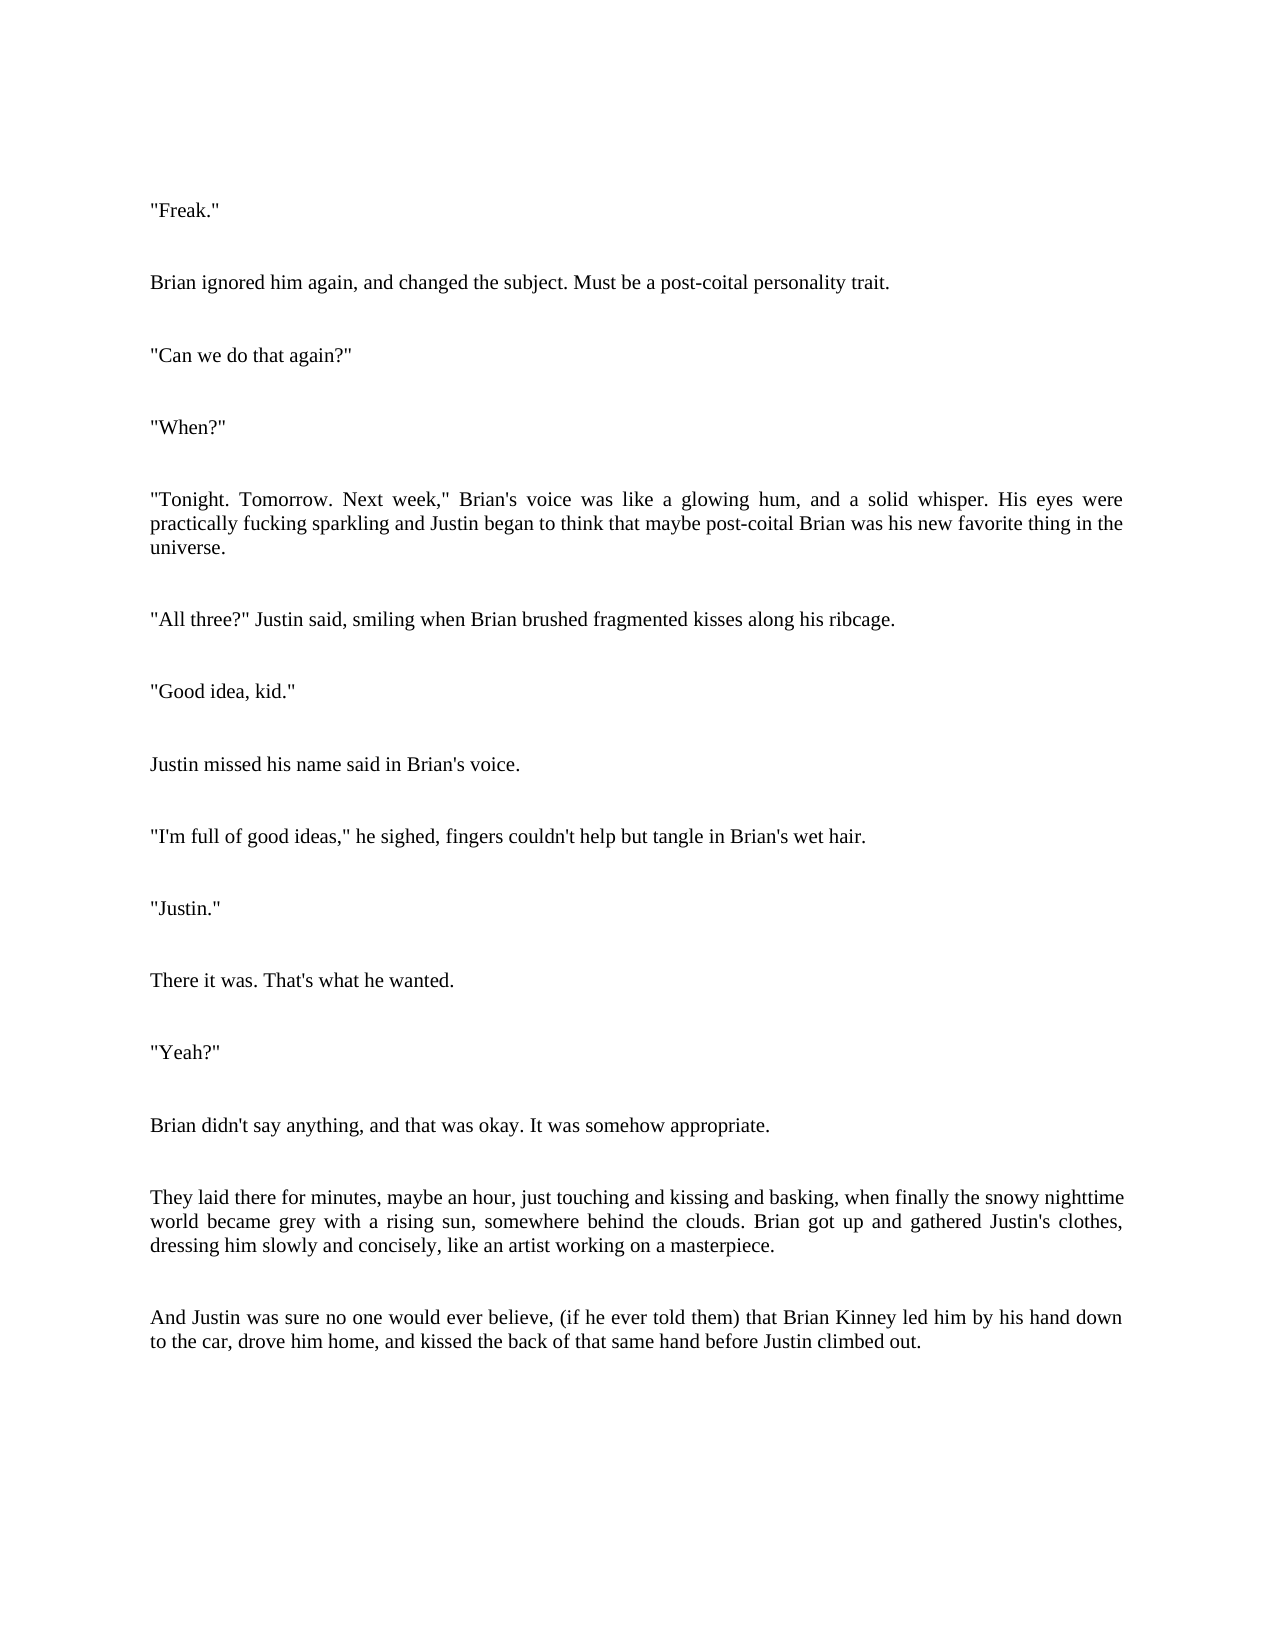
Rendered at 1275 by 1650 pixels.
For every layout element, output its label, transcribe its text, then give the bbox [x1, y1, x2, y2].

text "Good idea, kid." [150, 679, 1125, 703]
text Brian ignored him again, and changed the subject. Must be a post-coital personality trait. [150, 270, 1125, 294]
text There it was. That's what he wanted. [150, 968, 1125, 992]
text "Tonight. Tomorrow. Next week," Brian's voice was like a glowing hum, and a solid whisper. His eyes were practically fucking sparkling and Justin began to think that maybe post-coital Brian was his new favorite thing in the universe. [150, 487, 1125, 559]
text "Freak." [150, 198, 1125, 222]
text "Can we do that again?" [150, 342, 1125, 367]
text Justin missed his name said in Brian's voice. [150, 752, 1125, 776]
text "All three?" Justin said, smiling when Brian brushed fragmented kisses along his ribcage. [150, 607, 1125, 631]
text And Justin was sure no one would ever believe, (if he ever told them) that Brian Kinney led him by his hand down to the car, drove him home, and kissed the back of that same hand before Justin climbed out. [150, 1305, 1125, 1353]
text Brian didn't say anything, and that was okay. It was somehow appropriate. [150, 1112, 1125, 1137]
text "Yeah?" [150, 1040, 1125, 1064]
text They laid there for minutes, maybe an hour, just touching and kissing and basking, when finally the snowy nighttime world became grey with a rising sun, somewhere behind the clouds. Brian got up and gathered Justin's clothes, dressing him slowly and concisely, like an artist working on a masterpiece. [150, 1185, 1125, 1257]
text "I'm full of good ideas," he sighed, fingers couldn't help but tangle in Brian's wet hair. [150, 824, 1125, 848]
text "When?" [150, 415, 1125, 439]
text "Justin." [150, 896, 1125, 920]
